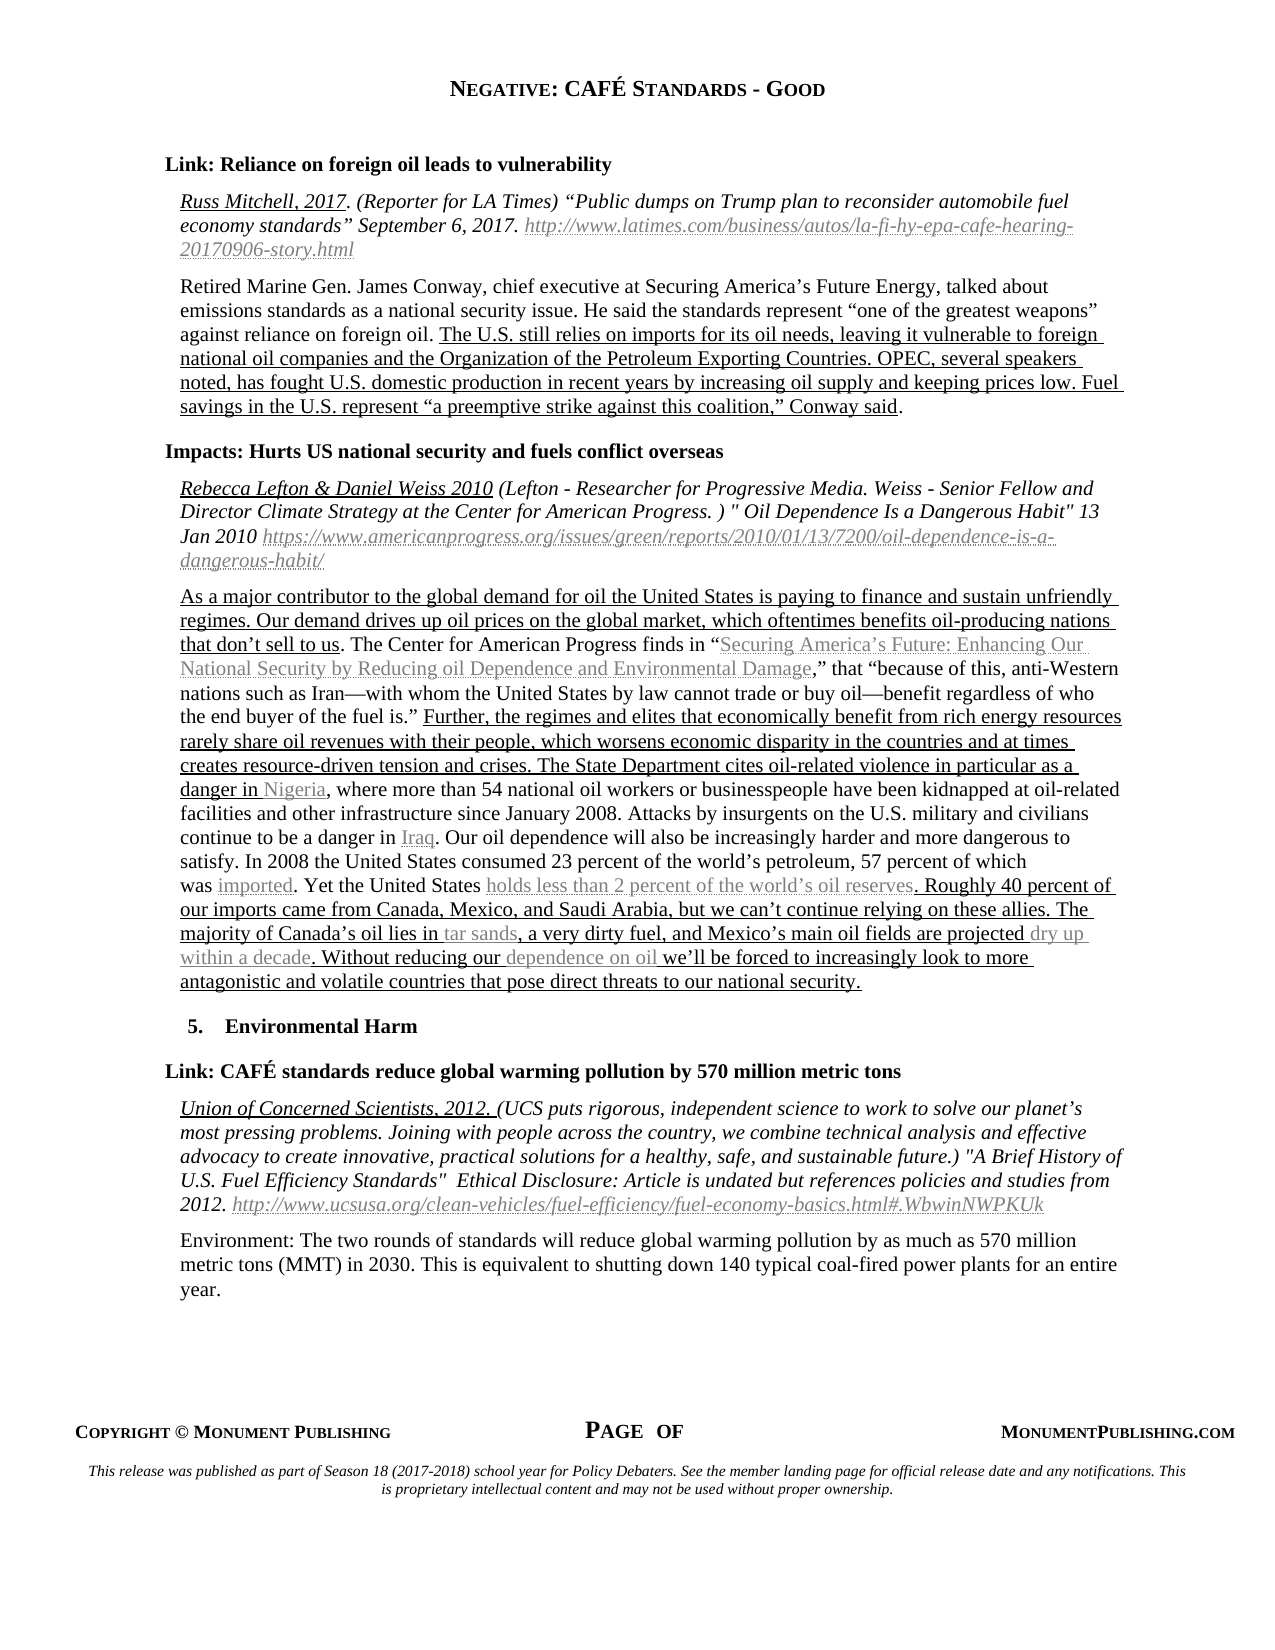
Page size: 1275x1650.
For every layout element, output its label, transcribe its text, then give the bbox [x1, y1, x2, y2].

text Union of Concerned Scientists, 2012. (UCS puts rigorous, independent science to work to solve our planet’s most pressing problems. Joining with people across the country, we combine technical analysis and effective advocacy to create innovative, practical solutions for a healthy, safe, and sustainable future.) "A Brief History of U.S. Fuel Efficiency Standards" Ethical Disclosure: Article is undated but references policies and studies from 2012. http://www.ucsusa.org/clean-vehicles/fuel-efficiency/fuel-economy-basics.html#.WbwinNWPKUk [180, 1096, 1125, 1216]
text Russ Mitchell, 2017. (Reporter for LA Times) “Public dumps on Trump plan to reconsider automobile fuel economy standards” September 6, 2017. http://www.latimes.com/business/autos/la-fi-hy-epa-cafe-hearing-20170906-story.html [180, 189, 1125, 261]
text Rebecca Lefton & Daniel Weiss 2010 (Lefton - Researcher for Progressive Media. Weiss - Senior Fellow and Director Climate Strategy at the Center for American Progress. ) " Oil Dependence Is a Dangerous Habit" 13 Jan 2010 https://www.americanprogress.org/issues/green/reports/2010/01/13/7200/oil-dependence-is-a-dangerous-habit/ [180, 475, 1125, 572]
text As a major contributor to the global demand for oil the United States is paying to finance and sustain unfriendly regimes. Our demand drives up oil prices on the global market, which oftentimes benefits oil-producing nations that don’t sell to us. The Center for American Progress finds in “Securing America’s Future: Enhancing Our National Security by Reducing oil Dependence and Environmental Damage,” that “because of this, anti-Western nations such as Iran—with whom the United States by law cannot trade or buy oil—benefit regardless of who the end buyer of the fuel is.” Further, the regimes and elites that economically benefit from rich energy resources rarely share oil revenues with their people, which worsens economic disparity in the countries and at times creates resource-driven tension and crises. The State Department cites oil-related violence in particular as a danger in Nigeria, where more than 54 national oil workers or businesspeople have been kidnapped at oil-related facilities and other infrastructure since January 2008. Attacks by insurgents on the U.S. military and civilians continue to be a danger in Iraq. Our oil dependence will also be increasingly harder and more dangerous to satisfy. In 2008 the United States consumed 23 percent of the world’s petroleum, 57 percent of which was imported. Yet the United States holds less than 2 percent of the world’s oil reserves. Roughly 40 percent of our imports came from Canada, Mexico, and Saudi Arabia, but we can’t continue relying on these allies. The majority of Canada’s oil lies in tar sands, a very dirty fuel, and Mexico’s main oil fields are projected dry up within a decade. Without reducing our dependence on oil we’ll be forced to increasingly look to more antagonistic and volatile countries that pose direct threats to our national security. [180, 584, 1125, 993]
text Impacts: Hurts US national security and fuels conflict overseas [165, 439, 1125, 463]
text Link: CAFÉ standards reduce global warming pollution by 570 million metric tons [165, 1059, 1125, 1083]
text Link: Reliance on foreign oil leads to vulnerability [165, 152, 1125, 176]
list Environmental Harm [187, 1014, 1125, 1038]
text Environment: The two rounds of standards will reduce global warming pollution by as much as 570 million metric tons (MMT) in 2030. This is equivalent to shutting down 140 typical coal-fired power plants for an entire year. [180, 1228, 1125, 1301]
text Retired Marine Gen. James Conway, chief executive at Securing America’s Future Energy, talked about emissions standards as a national security issue. He said the standards represent “one of the greatest weapons” against reliance on foreign oil. The U.S. still relies on imports for its oil needs, leaving it vulnerable to foreign national oil companies and the Organization of the Petroleum Exporting Countries. OPEC, several speakers noted, has fought U.S. domestic production in recent years by increasing oil supply and keeping prices low. Fuel savings in the U.S. represent “a preemptive strike against this coalition,” Conway said. [180, 274, 1125, 418]
